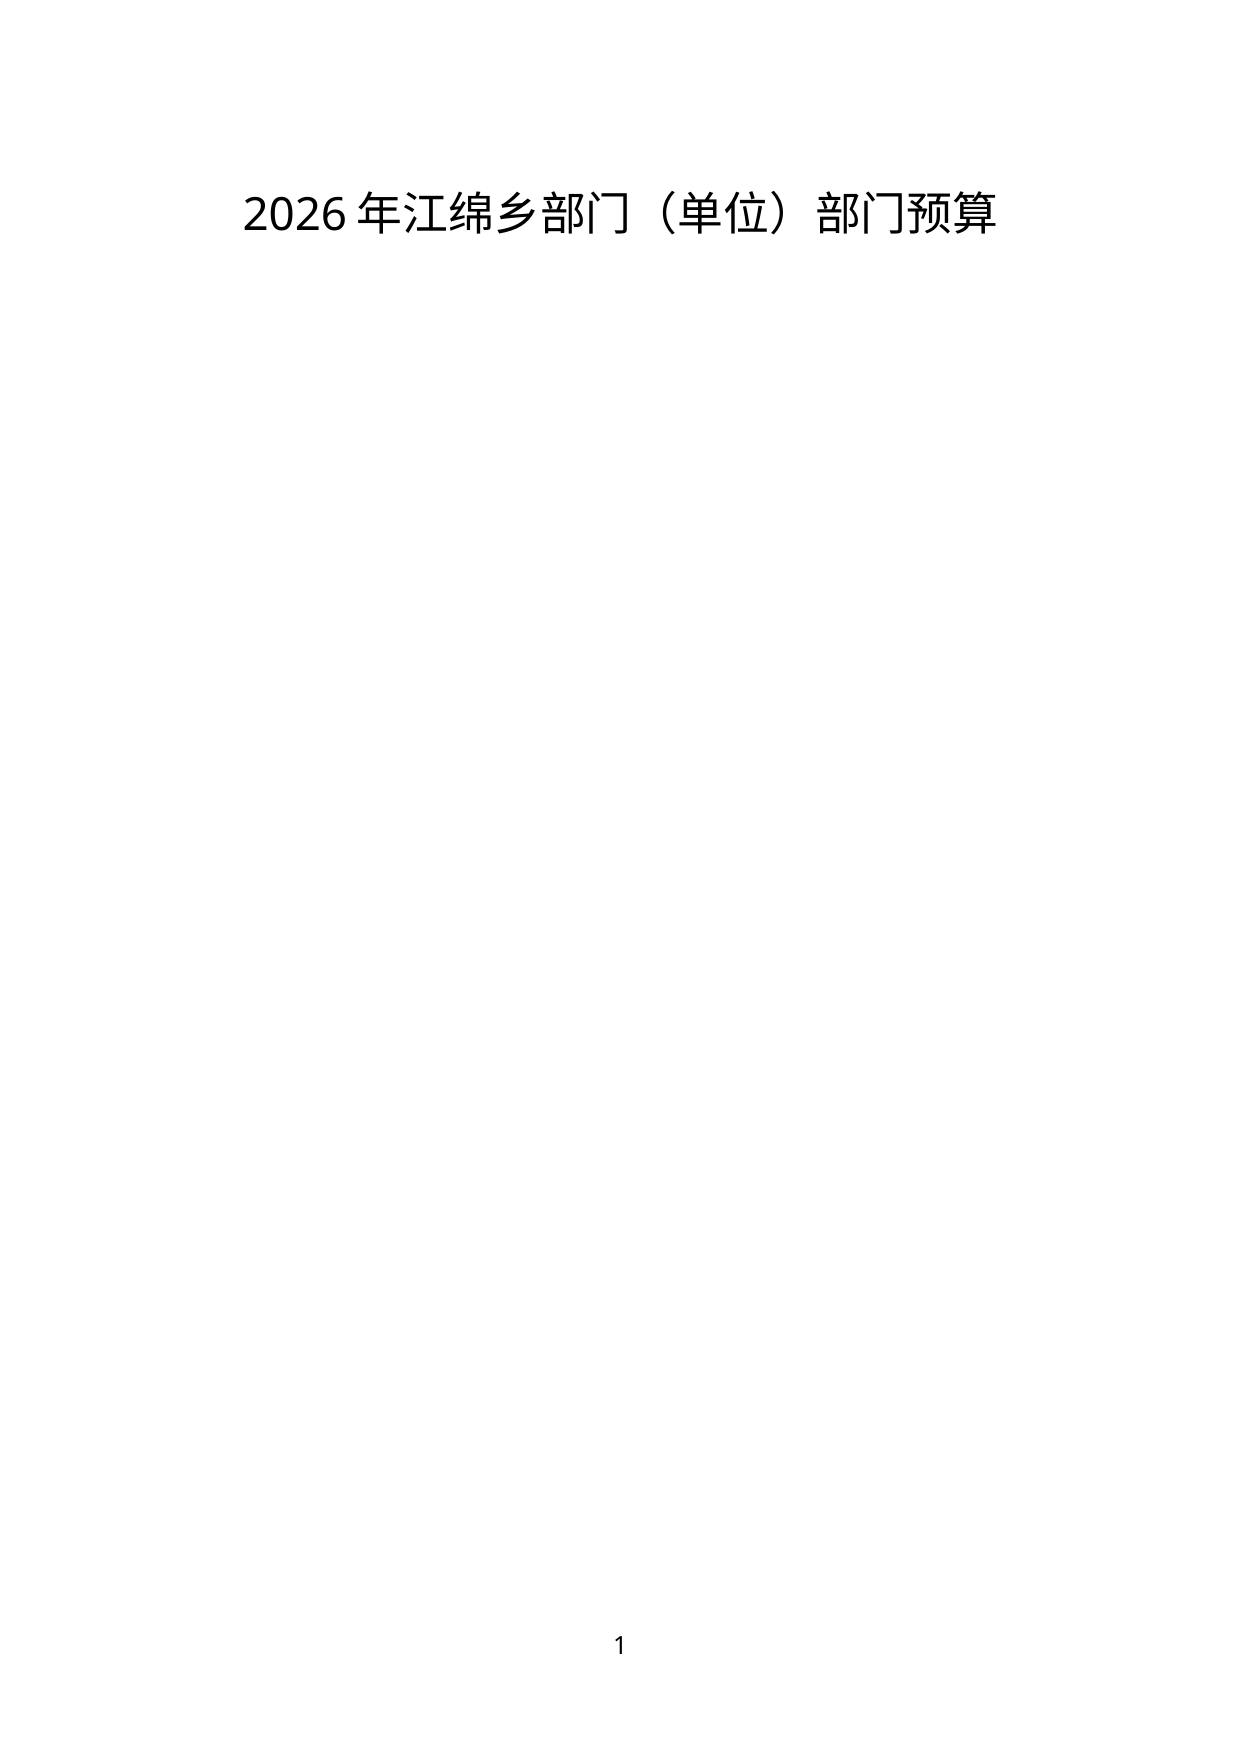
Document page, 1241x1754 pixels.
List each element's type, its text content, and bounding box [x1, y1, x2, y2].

text 2026年江绵乡部门（单位）部门预算 [187, 162, 1053, 259]
